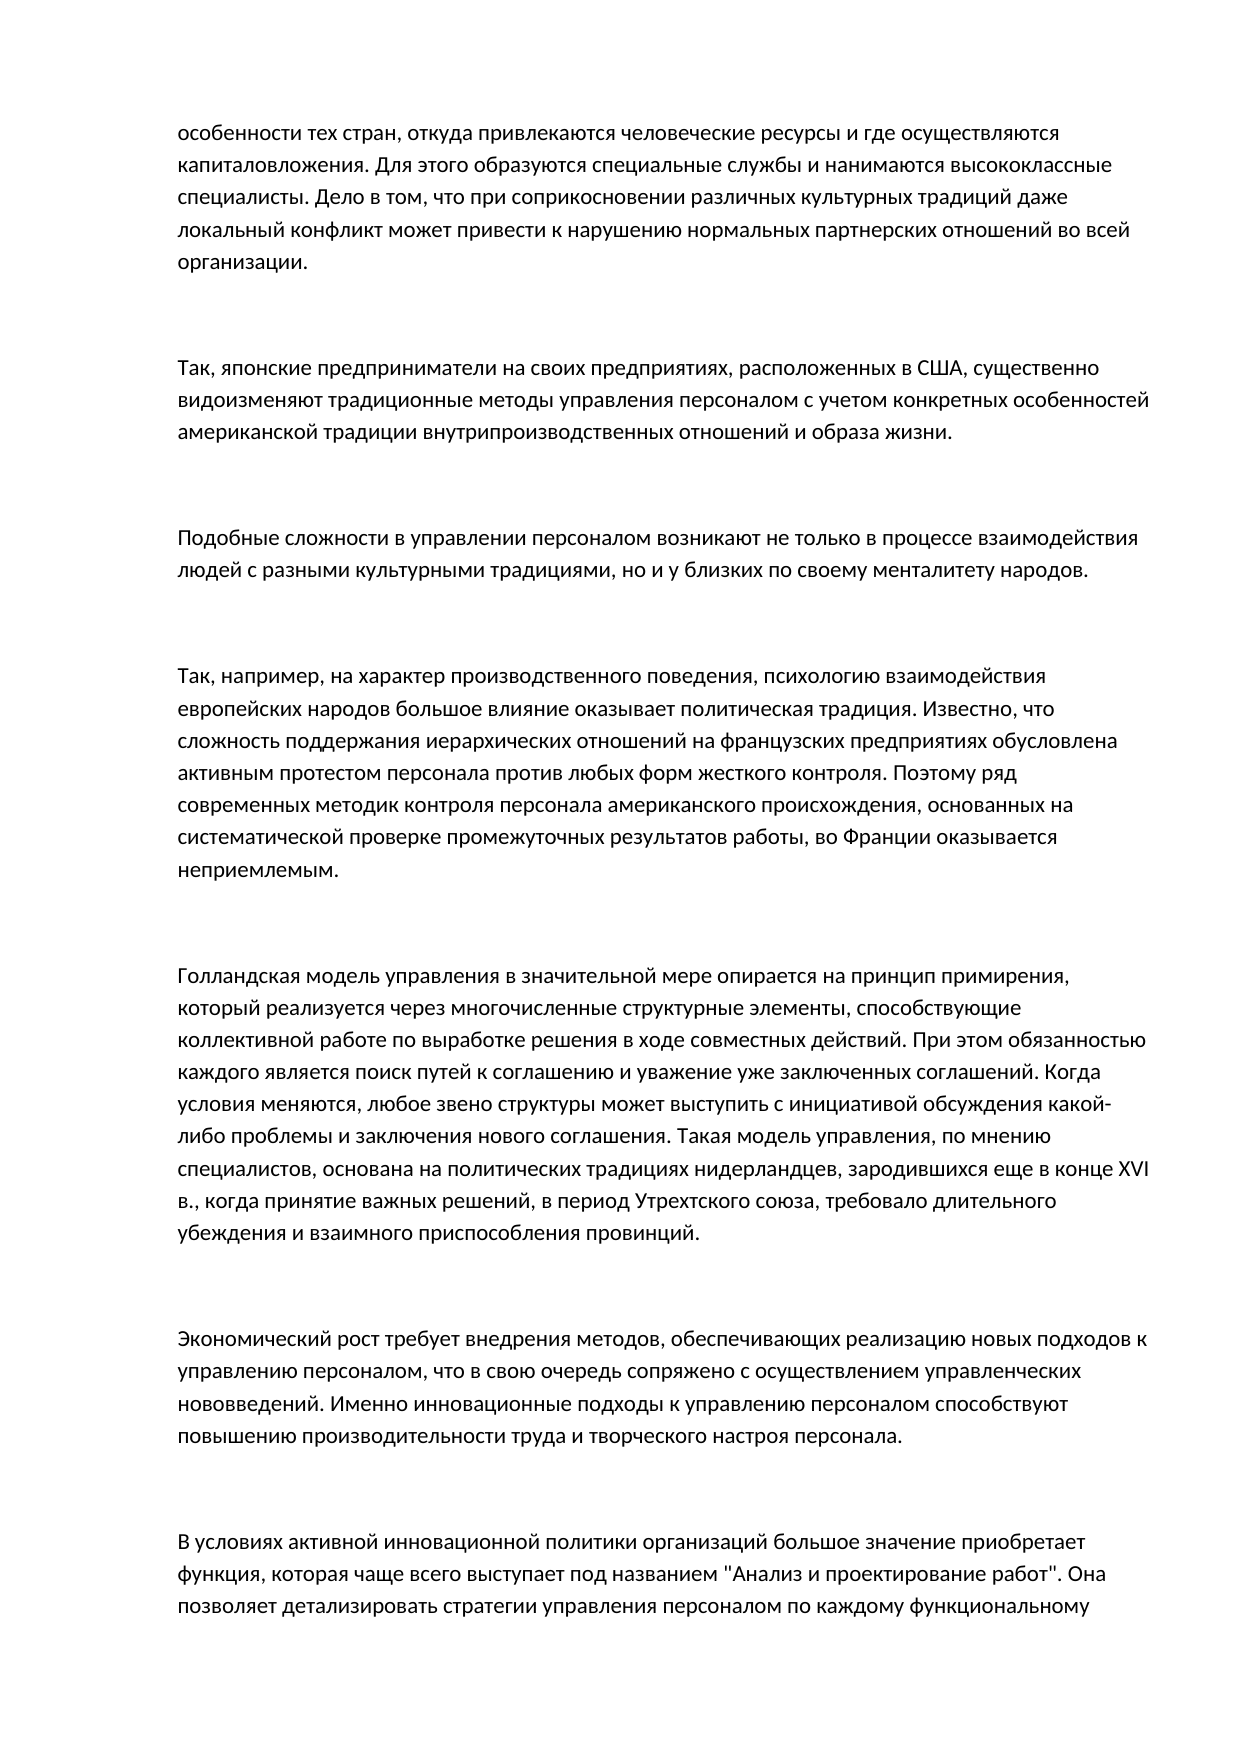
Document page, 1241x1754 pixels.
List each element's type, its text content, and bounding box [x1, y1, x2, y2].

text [177, 118, 1152, 275]
text Подобные сложности в управлении персоналом возникают не только в процессе взаимодействия людей с разными культурными традициями, но и у близких по своему менталитету народов. [177, 523, 1152, 583]
text Голландская модель управления в значительной мере опирается на принцип примирения, который реализуется через многочисленные структурные элементы, способствующие коллективной работе по выработке решения в ходе совместных действий. При этом обязанностью каждого является поиск путей к соглашению и уважение уже заключенных соглашений. Когда условия меняются, любое звено структуры может выступить с инициативой обсуждения какой-либо проблемы и заключения нового соглашения. Такая модель управления, по мнению специалистов, основана на политических традициях нидерландцев, зародившихся еще в конце XVI в., когда принятие важных решений, в период Утрехтского союза, требовало длительного убеждения и взаимного приспособления провинций. [177, 961, 1152, 1246]
text Так, например, на характер производственного поведения, психологию взаимодействия европейских народов большое влияние оказывает политическая традиция. Известно, что сложность поддержания иерархических отношений на французских предприятиях обусловлена активным протестом персонала против любых форм жесткого контроля. Поэтому ряд современных методик контроля персонала американского происхождения, основанных на систематической проверке промежуточных результатов работы, во Франции оказывается неприемлемым. [177, 662, 1152, 883]
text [177, 1527, 1152, 1619]
text Так, японские предприниматели на своих предприятиях, расположенных в США, существенно видоизменяют традиционные методы управления персоналом с учетом конкретных особенностей американской традиции внутрипроизводственных отношений и образа жизни. [177, 353, 1152, 445]
text Экономический рост требует внедрения методов, обеспечивающих реализацию новых подходов к управлению персоналом, что в свою очередь сопряжено с осуществлением управленческих нововведений. Именно инновационные подходы к управлению персоналом способствуют повышению производительности труда и творческого настроя персонала. [177, 1324, 1152, 1449]
